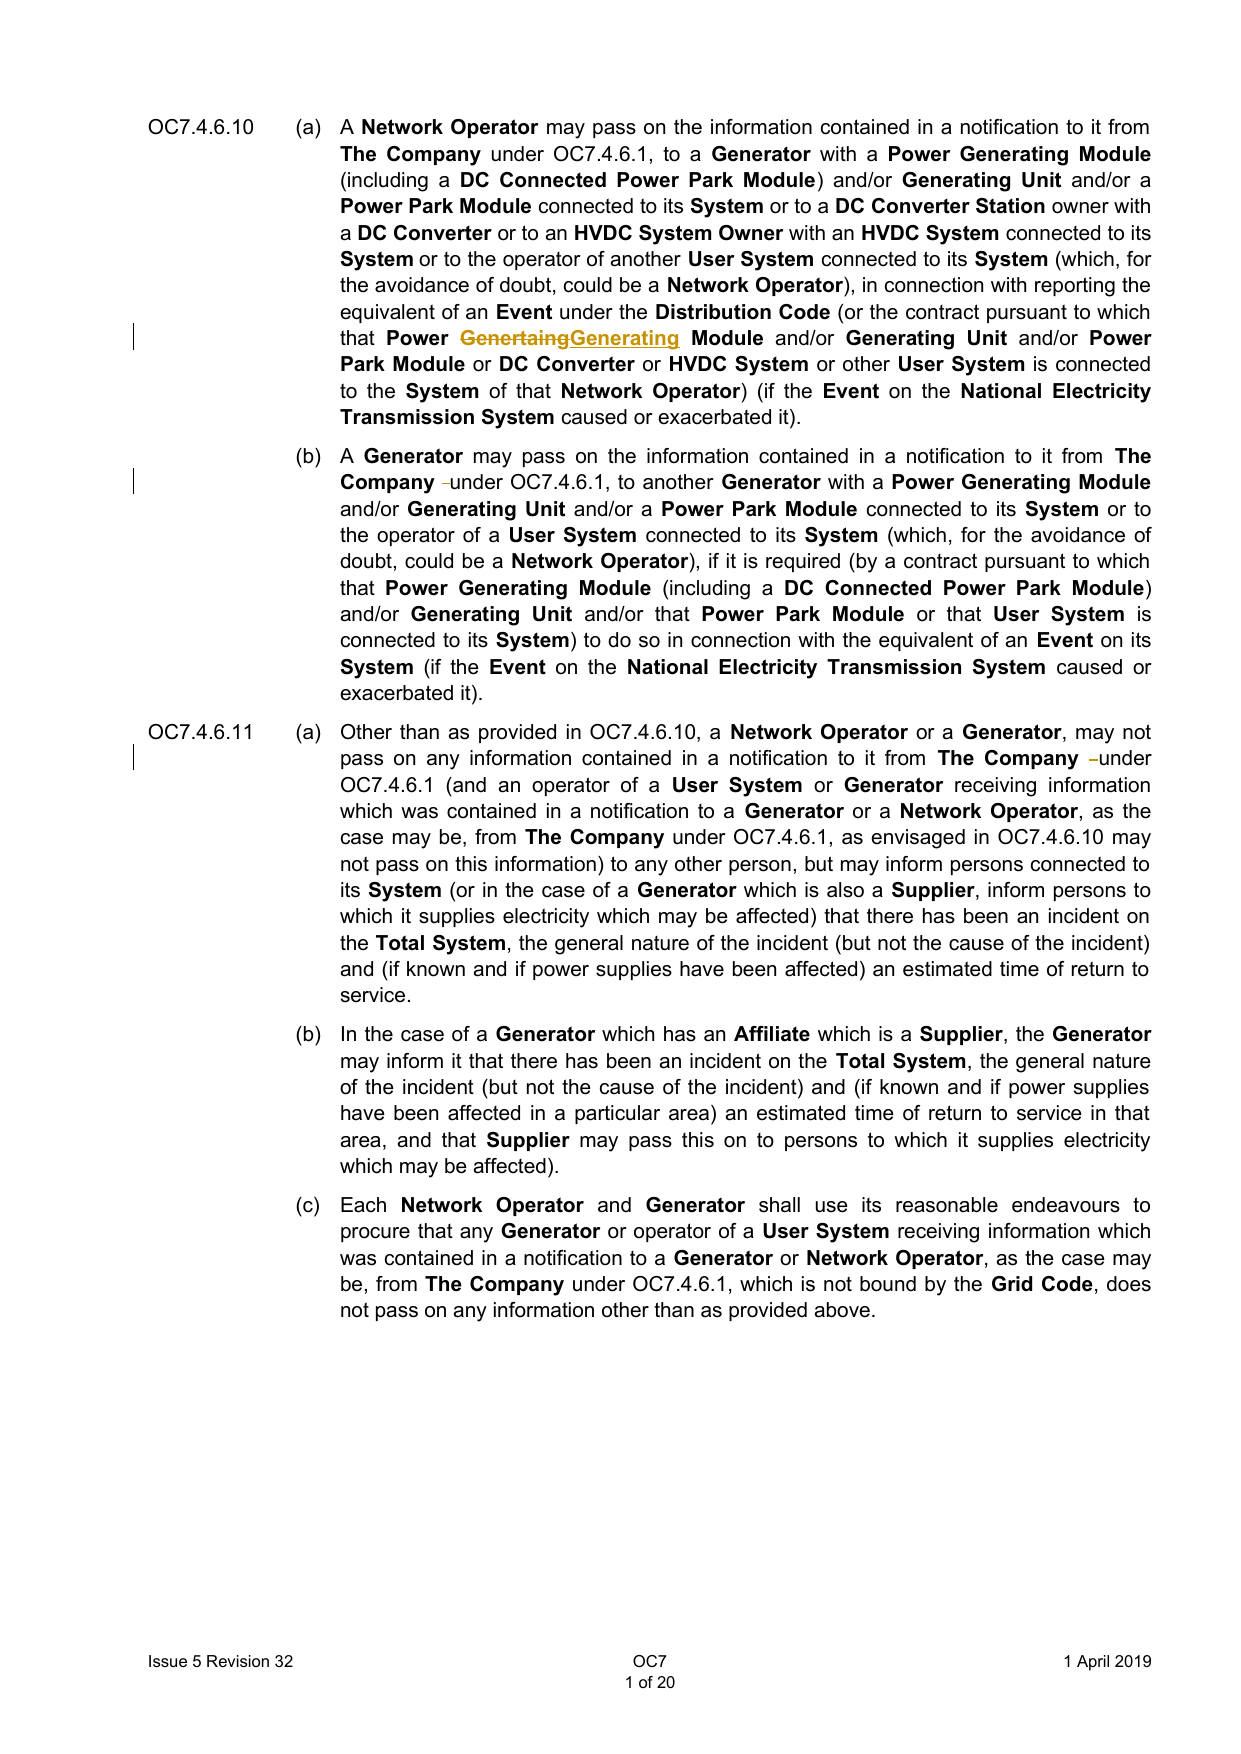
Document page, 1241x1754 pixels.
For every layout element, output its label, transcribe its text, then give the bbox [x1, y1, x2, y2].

text (b) A Generator may pass on the information contained in a notification to it from The Company under OC7.4.6.1, to another Generator with a Power Generating Module and/or Generating Unit and/or a Power Park Module connected to its System or to the operator of a User System connected to its System (which, for the avoidance of doubt, could be a Network Operator), if it is required (by a contract pursuant to which that Power Generating Module (including a DC Connected Power Park Module) and/or Generating Unit and/or that Power Park Module or that User System is connected to its System) to do so in connection with the equivalent of an Event on its System (if the Event on the National Electricity Transmission System caused or exacerbated it). [295, 444, 1152, 705]
text OC7.4.6.11 (a) Other than as provided in OC7.4.6.10, a Network Operator or a Generator, may not pass on any information contained in a notification to it from The Company under OC7.4.6.1 (and an operator of a User System or Generator receiving information which was contained in a notification to a Generator or a Network Operator, as the case may be, from The Company under OC7.4.6.1, as envisaged in OC7.4.6.10 may not pass on this information) to any other person, but may inform persons connected to its System (or in the case of a Generator which is also a Supplier, inform persons to which it supplies electricity which may be affected) that there has been an incident on the Total System, the general nature of the incident (but not the cause of the incident) and (if known and if power supplies have been affected) an estimated time of return to service. [148, 720, 1152, 1007]
text OC7.4.6.10 (a) A Network Operator may pass on the information contained in a notification to it from The Company under OC7.4.6.1, to a Generator with a Power Generating Module (including a DC Connected Power Park Module) and/or Generating Unit and/or a Power Park Module connected to its System or to a DC Converter Station owner with a DC Converter or to an HVDC System Owner with an HVDC System connected to its System or to the operator of another User System connected to its System (which, for the avoidance of doubt, could be a Network Operator), in connection with reporting the equivalent of an Event under the Distribution Code (or the contract pursuant to which that Power Module and/or Generating Unit and/or Power Park Module or DC Converter or HVDC System or other User System is connected to the System of that Network Operator) (if the Event on the National Electricity Transmission System caused or exacerbated it). [148, 115, 1152, 429]
text (c) Each Network Operator and Generator shall use its reasonable endeavours to procure that any Generator or operator of a User System receiving information which was contained in a notification to a Generator or Network Operator, as the case may be, from The Company under OC7.4.6.1, which is not bound by the Grid Code, does not pass on any information other than as provided above. [295, 1193, 1152, 1322]
text (b) In the case of a Generator which has an Affiliate which is a Supplier, the Generator may inform it that there has been an incident on the Total System, the general nature of the incident (but not the cause of the incident) and (if known and if power supplies have been affected in a particular area) an estimated time of return to service in that area, and that Supplier may pass this on to persons to which it supplies electricity which may be affected). [295, 1022, 1152, 1178]
